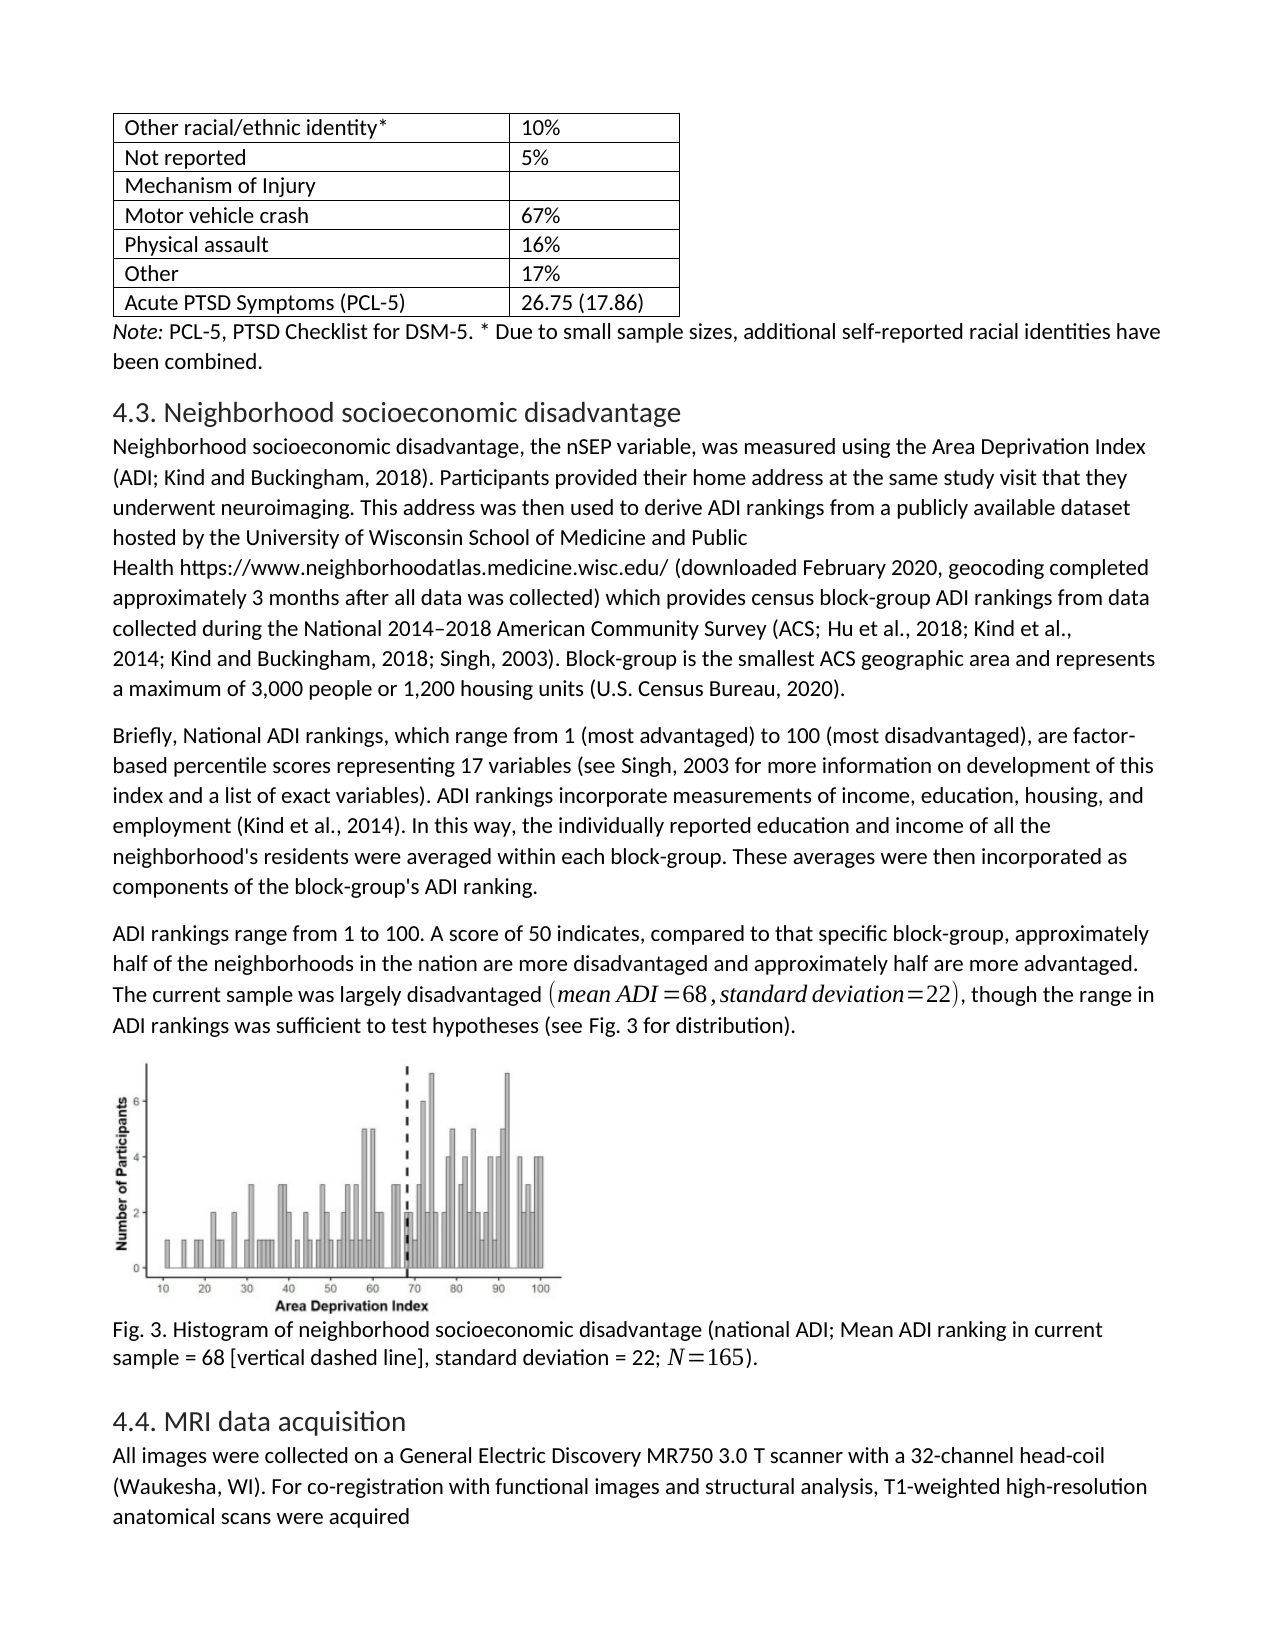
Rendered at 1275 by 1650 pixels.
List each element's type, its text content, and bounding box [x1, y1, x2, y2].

table_cell Physical assault [114, 230, 509, 258]
text Fig. 3. Histogram of neighborhood socioeconomic disadvantage (national ADI; Mean ADI ranking in current sample = 68 [vertical dashed line], standard deviation = 22; ). [112, 1315, 1162, 1371]
table_cell [510, 172, 679, 200]
table_cell Acute PTSD Symptoms (PCL-5) [114, 288, 509, 316]
table_cell 26.75 (17.86) [510, 288, 679, 316]
table_cell 17% [510, 259, 679, 287]
subtitle 4.3. Neighborhood socioeconomic disadvantage [112, 394, 1162, 430]
text Neighborhood socioeconomic disadvantage, the nSEP variable, was measured using the Area Deprivation Index (ADI; Kind and Buckingham, 2018). Participants provided their home address at the same study visit that they underwent neuroimaging. This address was then used to derive ADI rankings from a publicly available dataset hosted by the University of Wisconsin School of Medicine and Public Health https://www.neighborhoodatlas.medicine.wisc.edu/ (downloaded February 2020, geocoding completed approximately 3 months after all data was collected) which provides census block-group ADI rankings from data collected during the National 2014–2018 American Community Survey (ACS; Hu et al., 2018; Kind et al., 2014; Kind and Buckingham, 2018; Singh, 2003). Block-group is the smallest ACS geographic area and represents a maximum of 3,000 people or 1,200 housing units (U.S. Census Bureau, 2020). [112, 432, 1162, 702]
table_cell 16% [510, 230, 679, 258]
text Briefly, National ADI rankings, which range from 1 (most advantaged) to 100 (most disadvantaged), are factor-based percentile scores representing 17 variables (see Singh, 2003 for more information on development of this index and a list of exact variables). ADI rankings incorporate measurements of income, education, housing, and employment (Kind et al., 2014). In this way, the individually reported education and income of all the neighborhood's residents were averaged within each block-group. These averages were then incorporated as components of the block-group's ADI ranking. [112, 721, 1162, 900]
picture [112, 1058, 563, 1315]
table_cell Other [114, 259, 509, 287]
subtitle 4.4. MRI data acquisition [112, 1403, 1162, 1439]
text Note: PCL-5, PTSD Checklist for DSM-5. * Due to small sample sizes, additional self-reported racial identities have been combined. [112, 317, 1162, 375]
table_cell Other racial/ethnic identity* [114, 114, 509, 142]
table_cell 67% [510, 201, 679, 229]
table_cell Not reported [114, 143, 509, 171]
text ADI rankings range from 1 to 100. A score of 50 indicates, compared to that specific block-group, approximately half of the neighborhoods in the nation are more disadvantaged and approximately half are more advantaged. The current sample was largely disadvantaged , though the range in ADI rankings was sufficient to test hypotheses (see Fig. 3 for distribution). [112, 919, 1162, 1039]
table_cell 10% [510, 114, 679, 142]
table_cell Motor vehicle crash [114, 201, 509, 229]
table_cell Mechanism of Injury [114, 172, 509, 200]
table_cell 5% [510, 143, 679, 171]
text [112, 1442, 1162, 1530]
